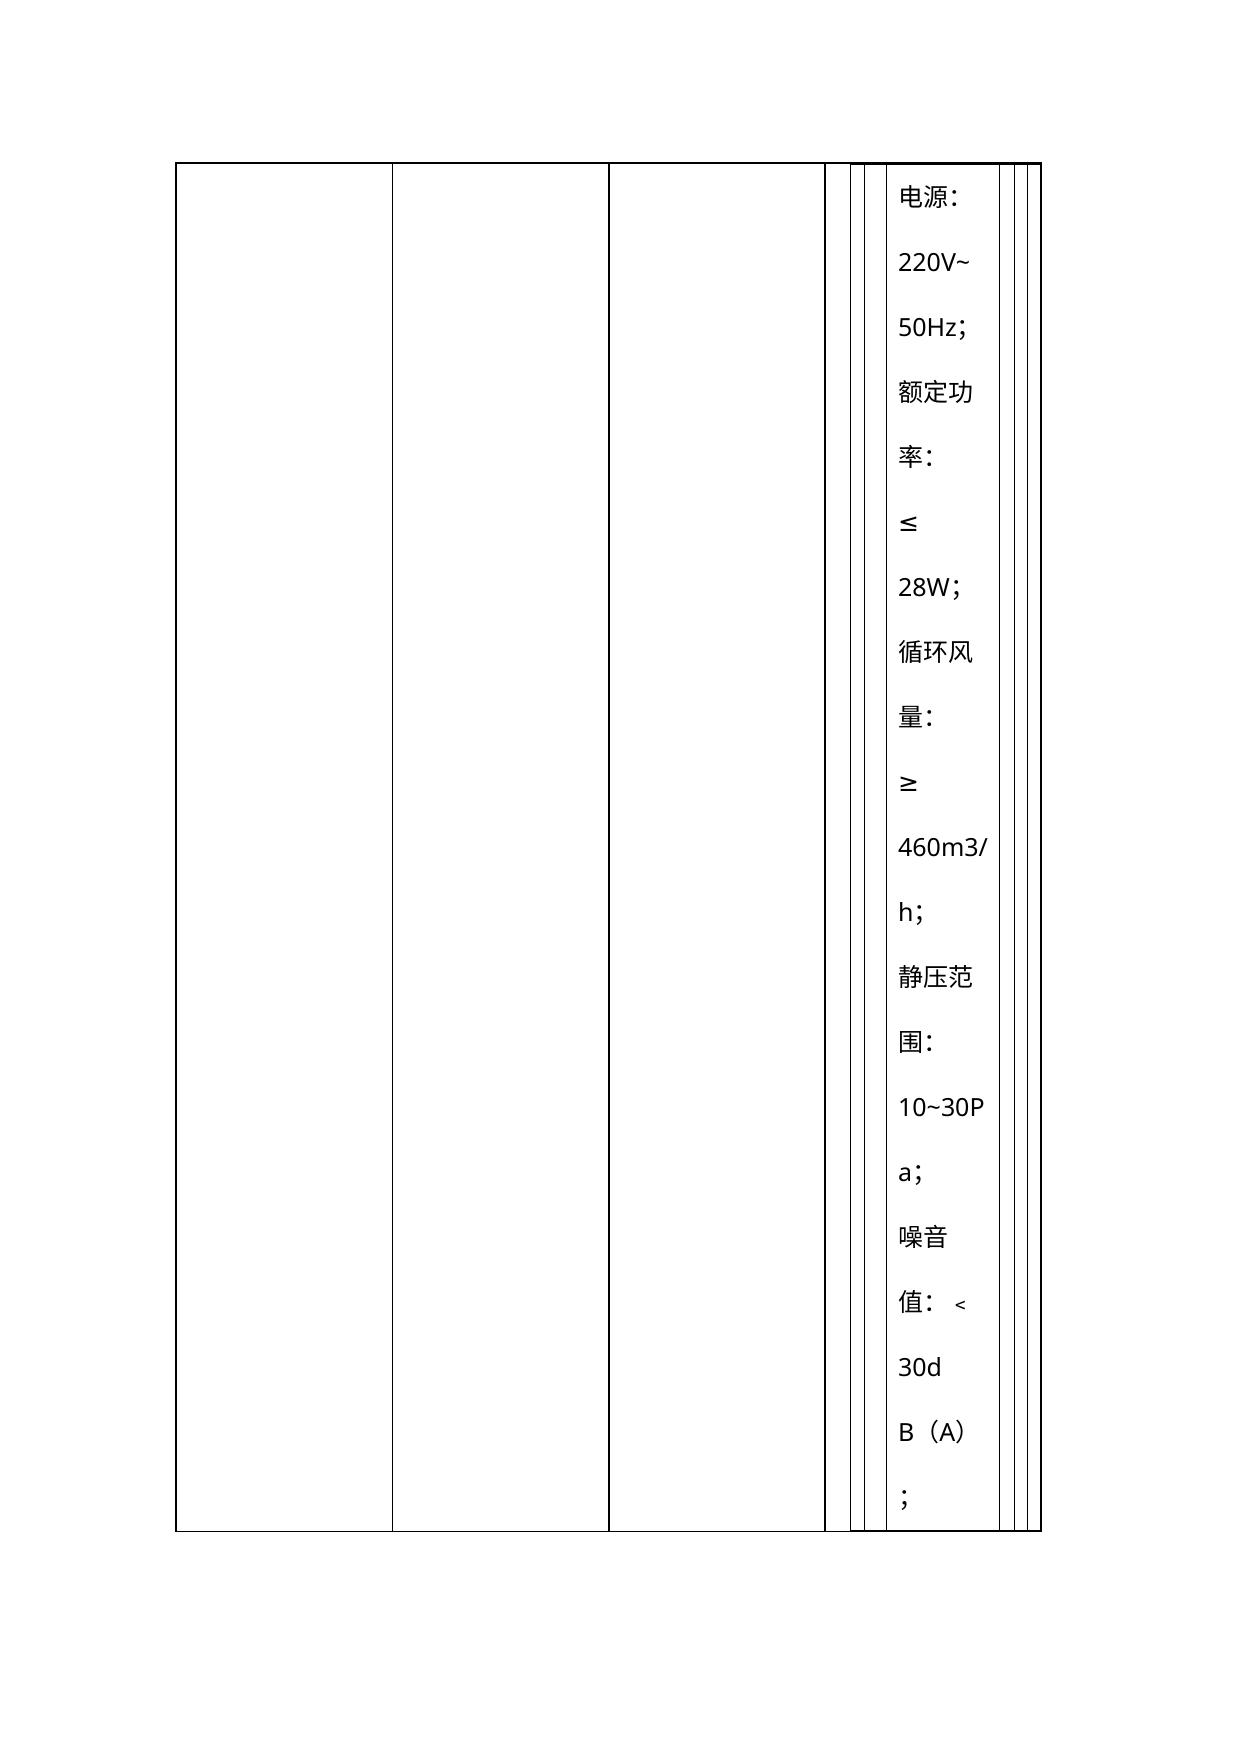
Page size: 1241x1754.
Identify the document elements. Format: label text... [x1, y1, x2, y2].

table_cell [826, 164, 850, 1531]
table_cell [1015, 165, 1027, 1530]
table_cell [887, 165, 999, 1530]
table_cell [1028, 165, 1040, 1530]
table_cell 1 [393, 164, 608, 1531]
table_cell [851, 165, 864, 1530]
table_cell [177, 164, 392, 1531]
table_cell [610, 164, 824, 1531]
table_cell [865, 165, 886, 1530]
table_cell [1000, 165, 1014, 1530]
